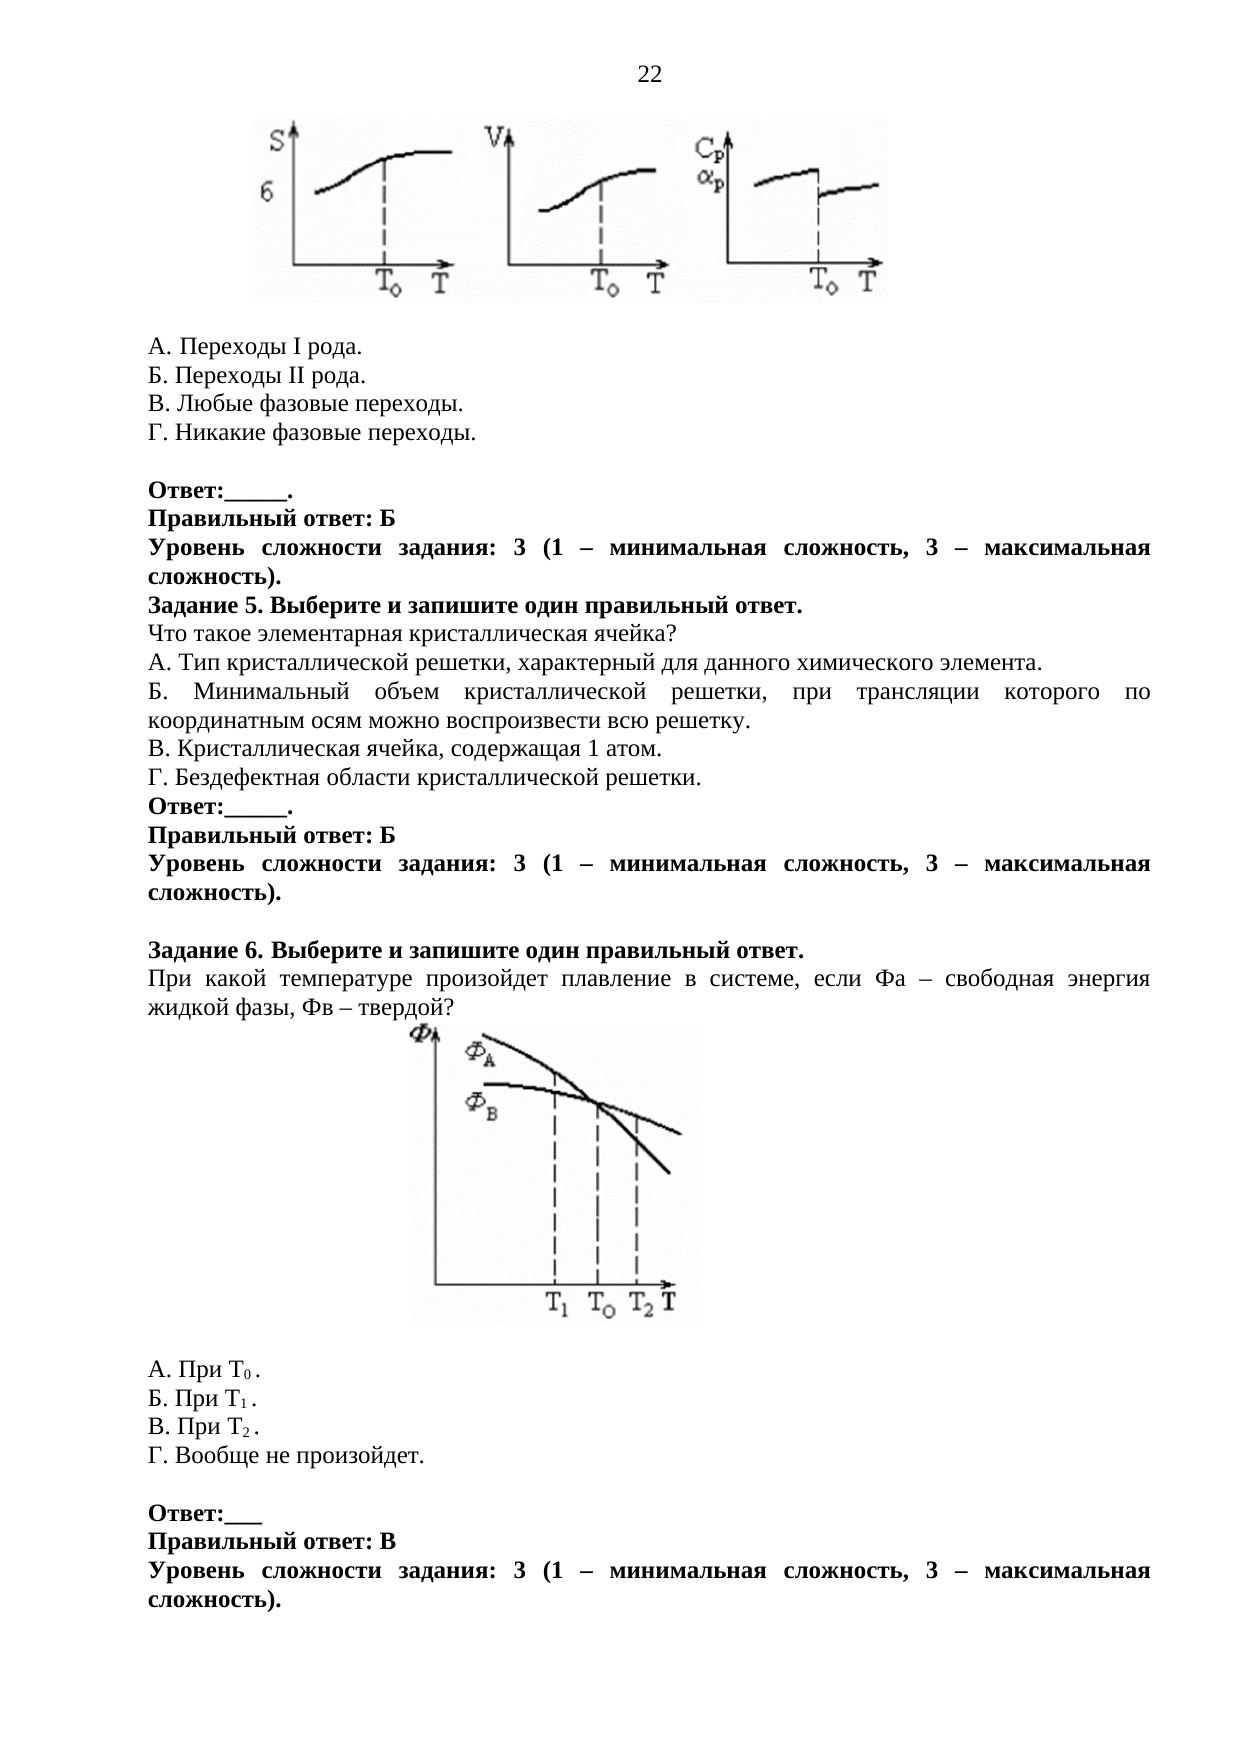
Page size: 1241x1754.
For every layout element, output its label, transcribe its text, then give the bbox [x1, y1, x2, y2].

text Уровень сложности задания: 3 (1 – минимальная сложность, 3 – максимальная сложность). [148, 848, 1152, 906]
text Г. Бездефектная области кристаллической решетки. [148, 762, 1152, 791]
text Что такое элементарная кристаллическая ячейка? [148, 618, 1152, 647]
text Ответ:_____. [148, 791, 1152, 820]
text Уровень сложности задания: 3 (1 – минимальная сложность, 3 – максимальная сложность). [148, 1555, 1152, 1613]
picture [397, 1020, 709, 1326]
text Ответ:___ [148, 1498, 1152, 1526]
text Ответ:_____. [148, 475, 1152, 503]
text Уровень сложности задания: 3 (1 – минимальная сложность, 3 – максимальная сложность). [148, 532, 1152, 590]
text Задание 5. Выберите и запишите один правильный ответ. [148, 590, 1152, 618]
text При какой температуре произойдет плавление в системе, если Фа – свободная энергия жидкой фазы, Фв – твердой? [148, 963, 1152, 1021]
picture [247, 118, 923, 302]
text В. Любые фазовые переходы. [148, 388, 1152, 417]
text Б. Минимальный объем кристаллической решетки, при трансляции которого по координатным осям можно воспроизвести всю решетку. [148, 676, 1152, 733]
text Б. Переходы II рода. [148, 360, 1152, 388]
text В. При Т2 . [148, 1411, 1152, 1440]
text Г. Вообще не произойдет. [148, 1440, 1152, 1469]
text Правильный ответ: Б [148, 503, 1152, 532]
text Г. Никакие фазовые переходы. [148, 417, 1152, 446]
text Б. При Т1 . [148, 1383, 1152, 1411]
text Правильный ответ: Б [148, 820, 1152, 848]
text Правильный ответ: В [148, 1526, 1152, 1555]
text Задание 6. Выберите и запишите один правильный ответ. [148, 935, 1152, 963]
text А. Переходы I рода. [148, 331, 1152, 360]
text А. Тип кристаллической решетки, характерный для данного химического элемента. [148, 647, 1152, 676]
text А. При Т0 . [148, 1354, 1152, 1383]
text В. Кристаллическая ячейка, содержащая 1 атом. [148, 733, 1152, 762]
